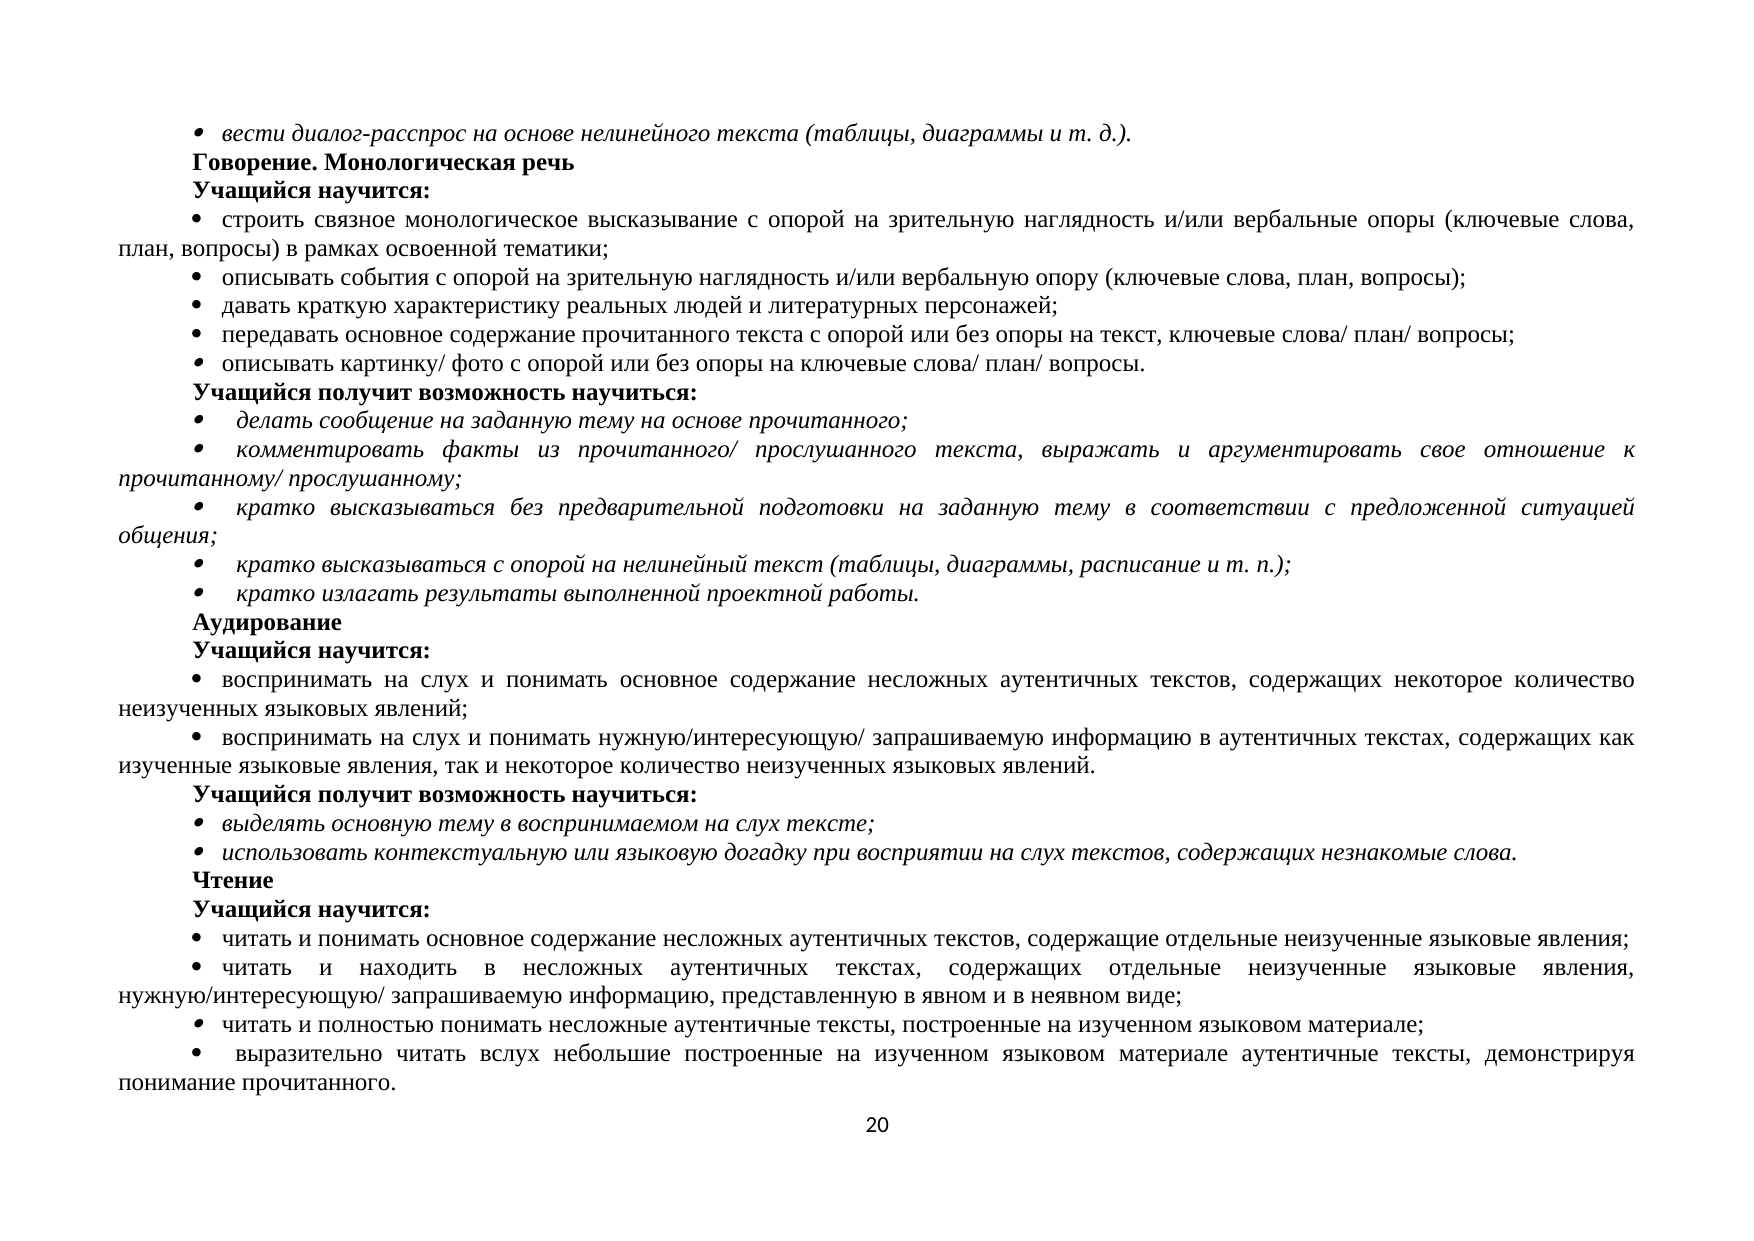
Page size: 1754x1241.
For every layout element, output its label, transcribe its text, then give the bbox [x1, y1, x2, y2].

list описывать картинку/ фото с опорой или без опоры на ключевые слова/ план/ вопросы. [118, 348, 1636, 377]
list кратко высказываться с опорой на нелинейный текст (таблицы, диаграммы, расписание и т. п.); [118, 549, 1636, 578]
text Учащийся получит возможность научиться: [118, 377, 1636, 406]
text Чтение [118, 866, 1636, 894]
list делать сообщение на заданную тему на основе прочитанного; [118, 406, 1636, 434]
list выделять основную тему в воспринимаемом на слух тексте; [118, 808, 1636, 837]
text Учащийся научится: [118, 636, 1636, 664]
text Учащийся получит возможность научиться: [118, 779, 1636, 808]
list давать краткую характеристику реальных людей и литературных персонажей; [118, 291, 1636, 319]
list кратко излагать результаты выполненной проектной работы. [118, 578, 1636, 607]
list передавать основное содержание прочитанного текста с опорой или без опоры на текст, ключевые слова/ план/ вопросы; [118, 319, 1636, 348]
text Аудирование [118, 607, 1636, 636]
list воспринимать на слух и понимать нужную/интересующую/ запрашиваемую информацию в аутентичных текстах, содержащих как изученные языковые явления, так и некоторое количество неизученных языковых явлений. [118, 722, 1636, 779]
list читать и понимать основное содержание несложных аутентичных текстов, содержащие отдельные неизученные языковые явления; [118, 923, 1636, 952]
list выразительно читать вслух небольшие построенные на изученном языковом материале аутентичные тексты, демонстрируя понимание прочитанного. [118, 1038, 1636, 1096]
text Учащийся научится: [118, 894, 1636, 923]
list использовать контекстуальную или языковую догадку при восприятии на слух текстов, содержащих незнакомые слова. [118, 837, 1636, 866]
list строить связное монологическое высказывание с опорой на зрительную наглядность и/или вербальные опоры (ключевые слова, план, вопросы) в рамках освоенной тематики; [118, 204, 1636, 262]
list комментировать факты из прочитанного/ прослушанного текста, выражать и аргументировать свое отношение к прочитанному/ прослушанному; [118, 434, 1636, 492]
text Говорение. Монологическая речь [118, 147, 1636, 176]
list читать и полностью понимать несложные аутентичные тексты, построенные на изученном языковом материале; [118, 1009, 1636, 1038]
list вести диалог-расспрос на основе нелинейного текста (таблицы, диаграммы и т. д.). [118, 118, 1636, 147]
list описывать события с опорой на зрительную наглядность и/или вербальную опору (ключевые слова, план, вопросы); [118, 262, 1636, 291]
text Учащийся научится: [118, 176, 1636, 204]
list воспринимать на слух и понимать основное содержание несложных аутентичных текстов, содержащих некоторое количество неизученных языковых явлений; [118, 664, 1636, 722]
list читать и находить в несложных аутентичных текстах, содержащих отдельные неизученные языковые явления, нужную/интересующую/ запрашиваемую информацию, представленную в явном и в неявном виде; [118, 952, 1636, 1009]
list кратко высказываться без предварительной подготовки на заданную тему в соответствии с предложенной ситуацией общения; [118, 492, 1636, 549]
